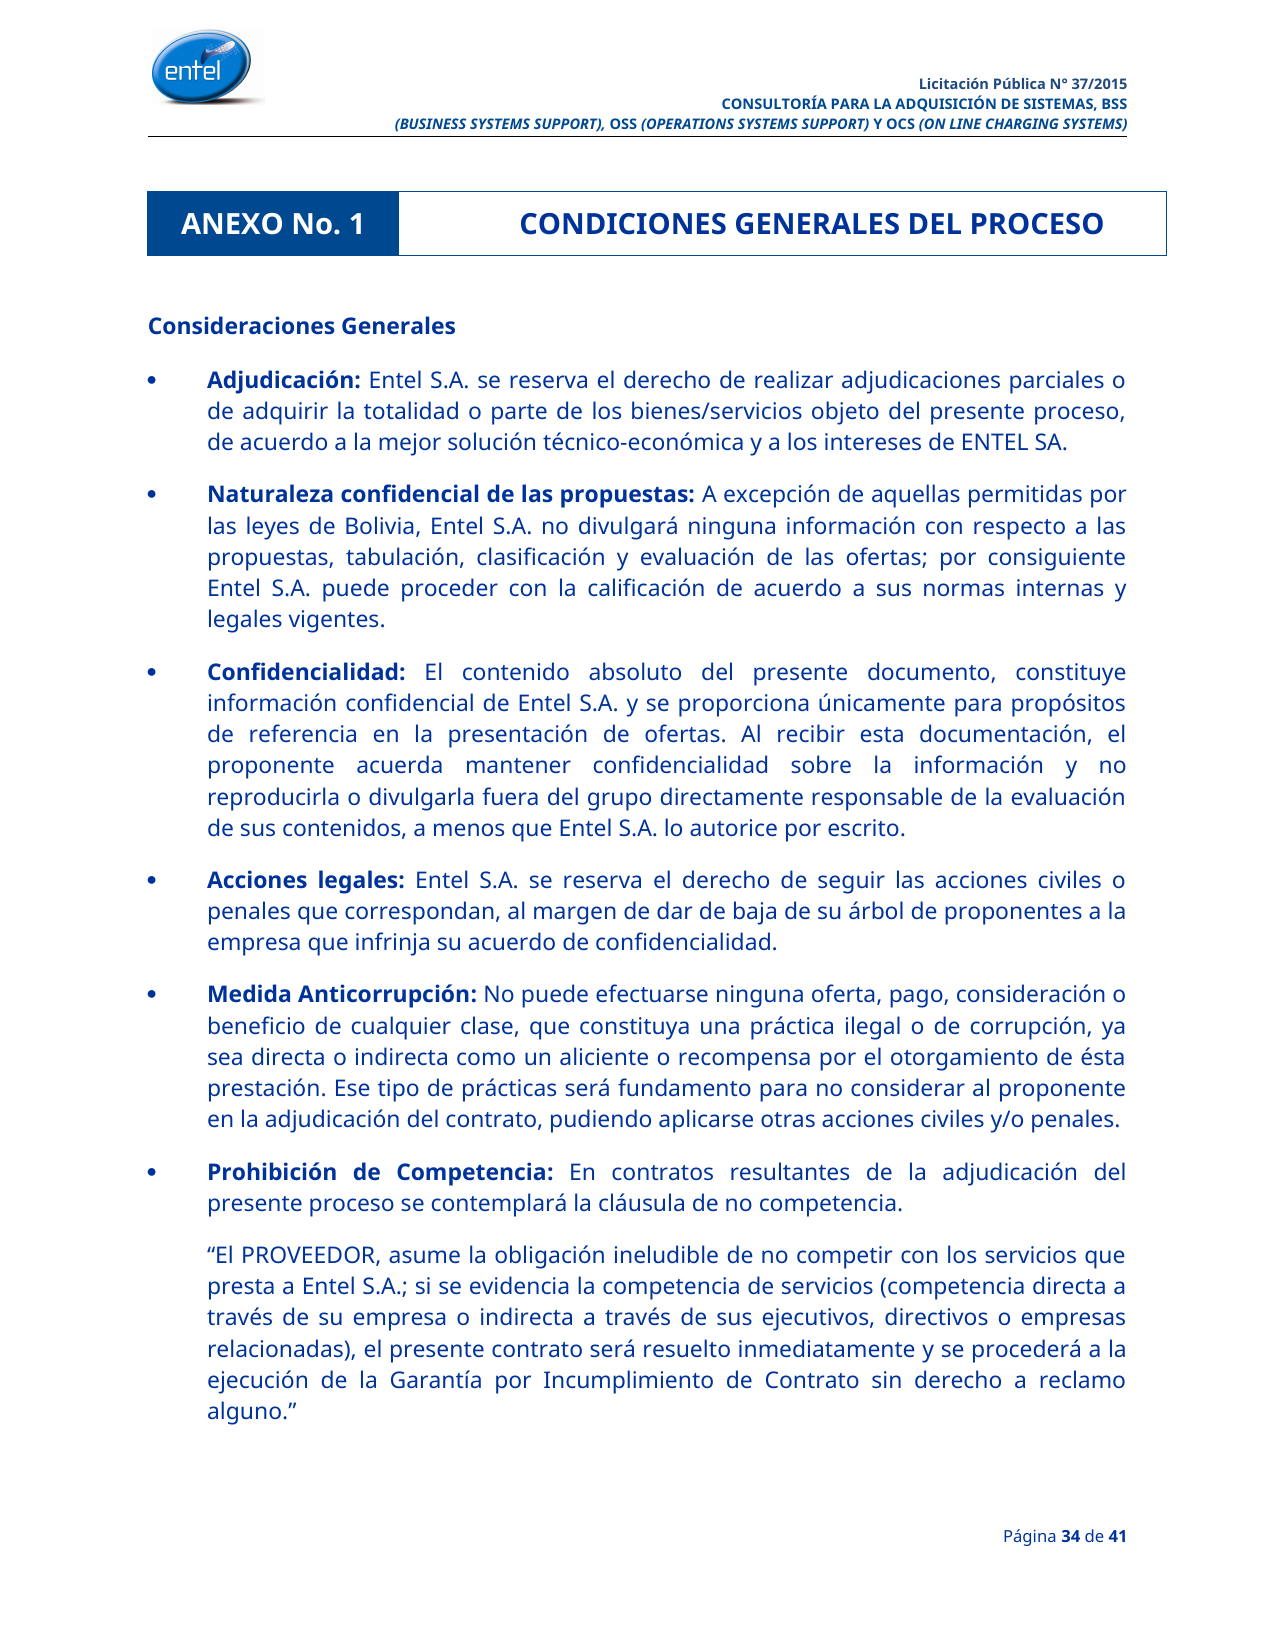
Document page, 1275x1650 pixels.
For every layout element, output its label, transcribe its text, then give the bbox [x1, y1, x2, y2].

text Consideraciones Generales [148, 310, 1127, 341]
text “El PROVEEDOR, asume la obligación ineludible de no competir con los servicios que presta a Entel S.A.; si se evidencia la competencia de servicios (competencia directa a través de su empresa o indirecta a través de sus ejecutivos, directivos o empresas relacionadas), el presente contrato será resuelto inmediatamente y se procederá a la ejecución de la Garantía por Incumplimiento de Contrato sin derecho a reclamo alguno.” [207, 1239, 1127, 1426]
list Acciones legales: Entel S.A. se reserva el derecho de seguir las acciones civiles o penales que correspondan, al margen de dar de baja de su árbol de proponentes a la empresa que infrinja su acuerdo de confidencialidad. [148, 864, 1127, 958]
table_header CONDICIONES GENERALES DEL PROCESO [399, 192, 1166, 255]
list Naturaleza confidencial de las propuestas: A excepción de aquellas permitidas por las leyes de Bolivia, Entel S.A. no divulgará ninguna información con respecto a las propuestas, tabulación, clasificación y evaluación de las ofertas; por consiguiente Entel S.A. puede proceder con la calificación de acuerdo a sus normas internas y legales vigentes. [148, 478, 1127, 635]
list Medida Anticorrupción: No puede efectuarse ninguna oferta, pago, consideración o beneficio de cualquier clase, que constituya una práctica ilegal o de corrupción, ya sea directa o indirecta como un aliciente o recompensa por el otorgamiento de ésta prestación. Ese tipo de prácticas será fundamento para no considerar al proponente en la adjudicación del contrato, pudiendo aplicarse otras acciones civiles y/o penales. [148, 978, 1127, 1135]
picture [151, 28, 265, 105]
table_header ANEXO No. 1 [148, 192, 398, 255]
list Confidencialidad: El contenido absoluto del presente documento, constituye información confidencial de Entel S.A. y se proporciona únicamente para propósitos de referencia en la presentación de ofertas. Al recibir esta documentación, el proponente acuerda mantener confidencialidad sobre la información y no reproducirla o divulgarla fuera del grupo directamente responsable de la evaluación de sus contenidos, a menos que Entel S.A. lo autorice por escrito. [148, 656, 1127, 843]
list Prohibición de Competencia: En contratos resultantes de la adjudicación del presente proceso se contemplará la cláusula de no competencia. [148, 1156, 1127, 1218]
list Adjudicación: Entel S.A. se reserva el derecho de realizar adjudicaciones parciales o de adquirir la totalidad o parte de los bienes/servicios objeto del presente proceso, de acuerdo a la mejor solución técnico-económica y a los intereses de ENTEL SA. [148, 364, 1127, 458]
